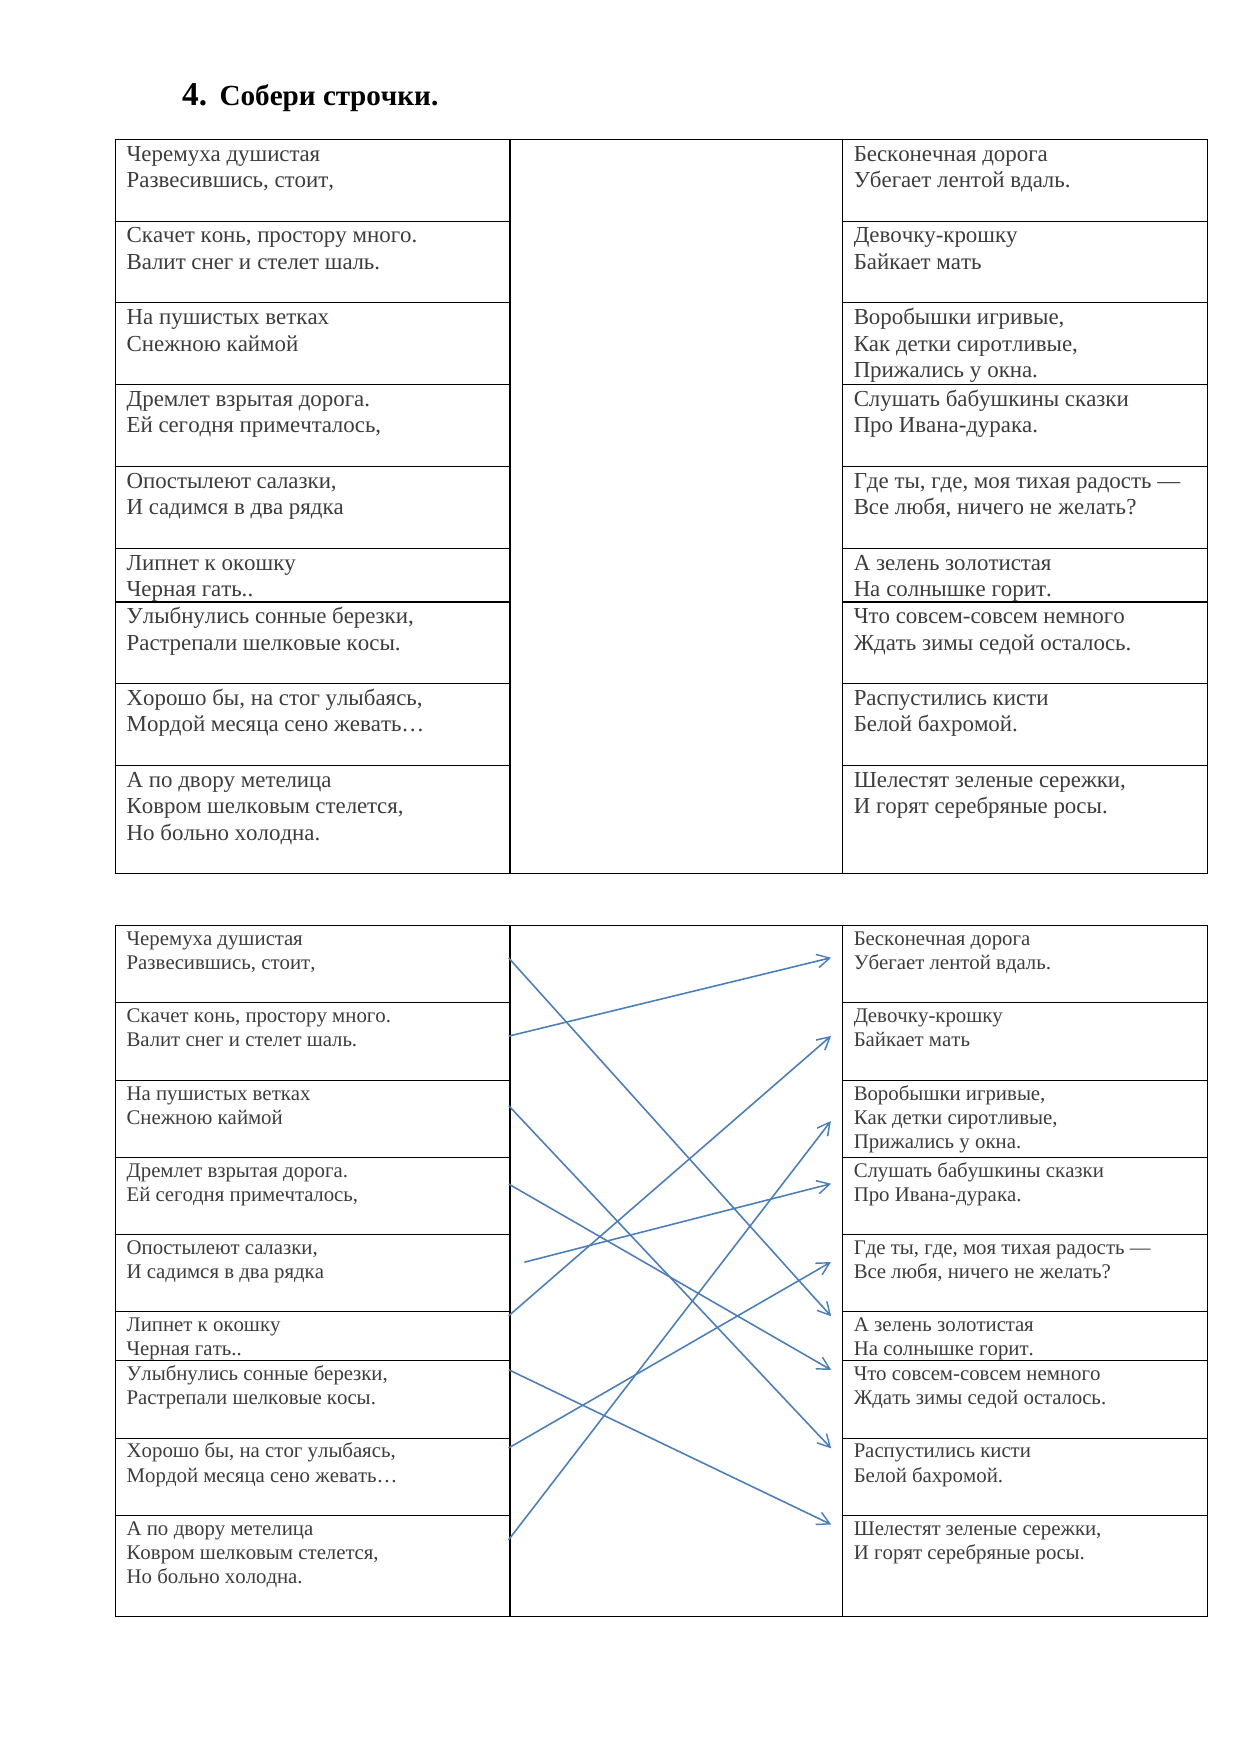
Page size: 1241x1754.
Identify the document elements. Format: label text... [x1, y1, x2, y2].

table_cell На пушистых ветках Снежною каймой [116, 303, 509, 384]
table_cell Шелестят зеленые сережки, И горят серебряные росы. [843, 766, 1207, 873]
table_cell Улыбнулись сонные березки, Растрепали шелковые косы. [116, 603, 509, 683]
table_header [511, 926, 842, 1616]
table_cell А зелень золотистая На солнышке горит. [843, 549, 1207, 601]
table_cell Распустились кисти Белой бахромой. [843, 684, 1207, 765]
table_cell Воробышки игривые, Как детки сиротливые, Прижались у окна. [843, 303, 1207, 384]
table_cell А по двору метелица Ковром шелковым стелется, Но больно холодна. [116, 766, 509, 873]
table_cell Дремлет взрытая дорога. Ей сегодня примечталось, [116, 385, 509, 466]
table_cell Липнет к окошку Черная гать.. [116, 1312, 509, 1360]
table_cell Опостылеют салазки, И садимся в два рядка [116, 1235, 509, 1311]
table_header Бесконечная дорога Убегает лентой вдаль. [843, 926, 1207, 1002]
list Собери строчки. [182, 74, 1152, 112]
table_cell Что совсем-совсем немного Ждать зимы седой осталось. [843, 603, 1207, 683]
table_cell Шелестят зеленые сережки, И горят серебряные росы. [843, 1516, 1207, 1616]
table_cell Что совсем-совсем немного Ждать зимы седой осталось. [843, 1361, 1207, 1437]
table_cell Девочку-крошку Байкает мать [843, 1003, 1207, 1079]
table_cell Хорошо бы, на стог улыбаясь, Мордой месяца сено жевать… [116, 684, 509, 765]
table_header Бесконечная дорога Убегает лентой вдаль. [843, 140, 1207, 221]
table_header [511, 140, 842, 873]
table_cell А по двору метелица Ковром шелковым стелется, Но больно холодна. [116, 1516, 509, 1616]
table_cell Воробышки игривые, Как детки сиротливые, Прижались у окна. [843, 1081, 1207, 1157]
table_cell На пушистых ветках Снежною каймой [116, 1081, 509, 1157]
table_cell Распустились кисти Белой бахромой. [843, 1439, 1207, 1514]
table_cell А зелень золотистая На солнышке горит. [843, 1312, 1207, 1360]
table_cell Скачет конь, простору много. Валит снег и стелет шаль. [116, 1003, 509, 1079]
table_cell Хорошо бы, на стог улыбаясь, Мордой месяца сено жевать… [116, 1439, 509, 1514]
table_cell Слушать бабушкины сказки Про Ивана-дурака. [843, 385, 1207, 466]
table_cell Опостылеют салазки, И садимся в два рядка [116, 467, 509, 548]
table_cell Слушать бабушкины сказки Про Ивана-дурака. [843, 1158, 1207, 1234]
table_cell Липнет к окошку Черная гать.. [116, 549, 509, 601]
table_cell Девочку-крошку Байкает мать [843, 222, 1207, 302]
table_header Черемуха душистая Развесившись, стоит, [116, 140, 509, 221]
table_header Черемуха душистая Развесившись, стоит, [116, 926, 509, 1002]
table_cell Где ты, где, моя тихая радость — Все любя, ничего не желать? [843, 1235, 1207, 1311]
table_cell Где ты, где, моя тихая радость — Все любя, ничего не желать? [843, 467, 1207, 548]
table_cell Дремлет взрытая дорога. Ей сегодня примечталось, [116, 1158, 509, 1234]
table_cell Улыбнулись сонные березки, Растрепали шелковые косы. [116, 1361, 509, 1437]
table_cell Скачет конь, простору много. Валит снег и стелет шаль. [116, 222, 509, 302]
